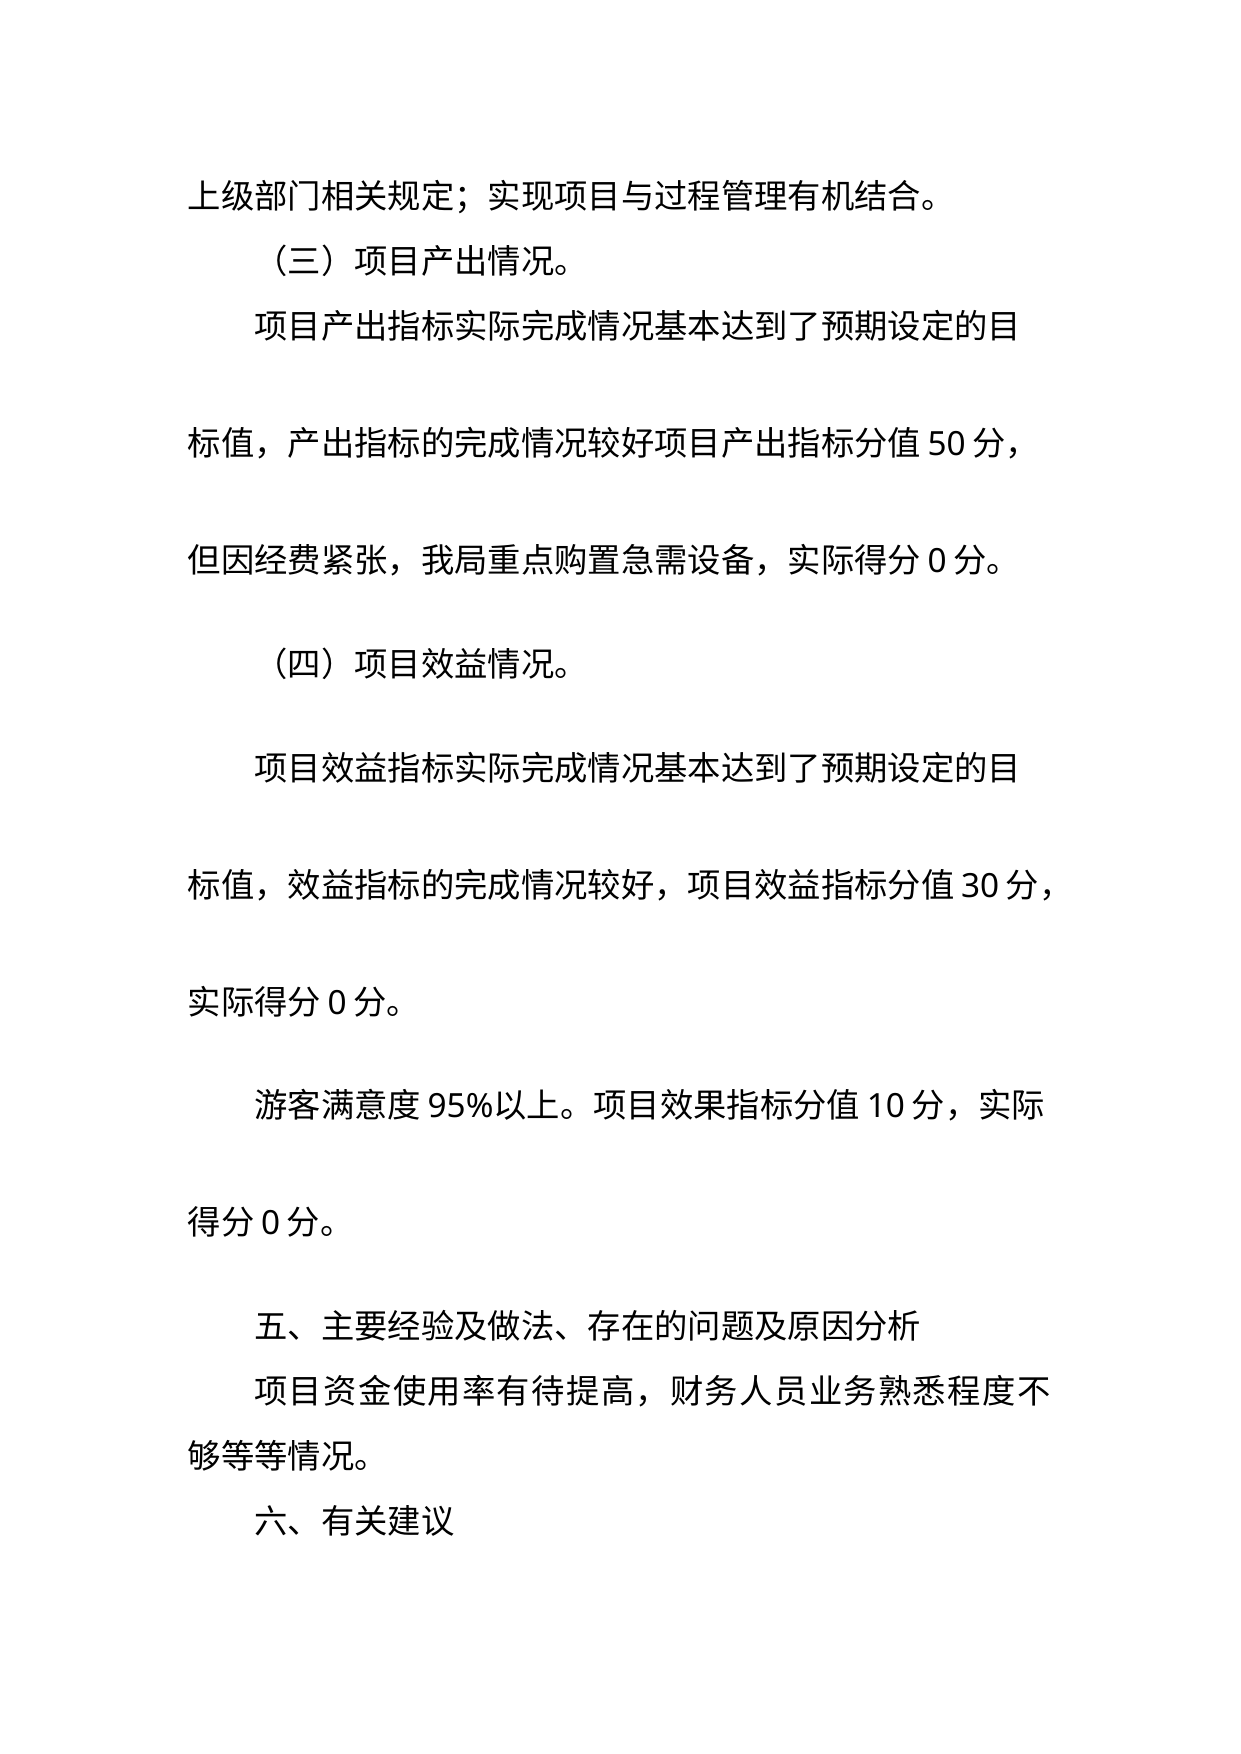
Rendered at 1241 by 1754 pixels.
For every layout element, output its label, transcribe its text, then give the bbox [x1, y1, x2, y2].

text 项目效益指标实际完成情况基本达到了预期设定的目标值，效益指标的完成情况较好，项目效益指标分值30分，实际得分0分。 [187, 733, 1053, 1032]
text 项目产出指标实际完成情况基本达到了预期设定的目标值，产出指标的完成情况较好项目产出指标分值50分，但因经费紧张，我局重点购置急需设备，实际得分0分。 [187, 292, 1053, 591]
text 项目资金使用率有待提高，财务人员业务熟悉程度不够等等情况。 [187, 1357, 1053, 1487]
text 六、有关建议 [187, 1487, 1053, 1552]
text 游客满意度95%以上。项目效果指标分值10分，实际得分0分。 [187, 1071, 1053, 1253]
text 五、主要经验及做法、存在的问题及原因分析 [187, 1292, 1053, 1357]
text （三）项目产出情况。 [187, 227, 1053, 292]
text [187, 162, 1053, 227]
text （四）项目效益情况。 [187, 630, 1053, 695]
